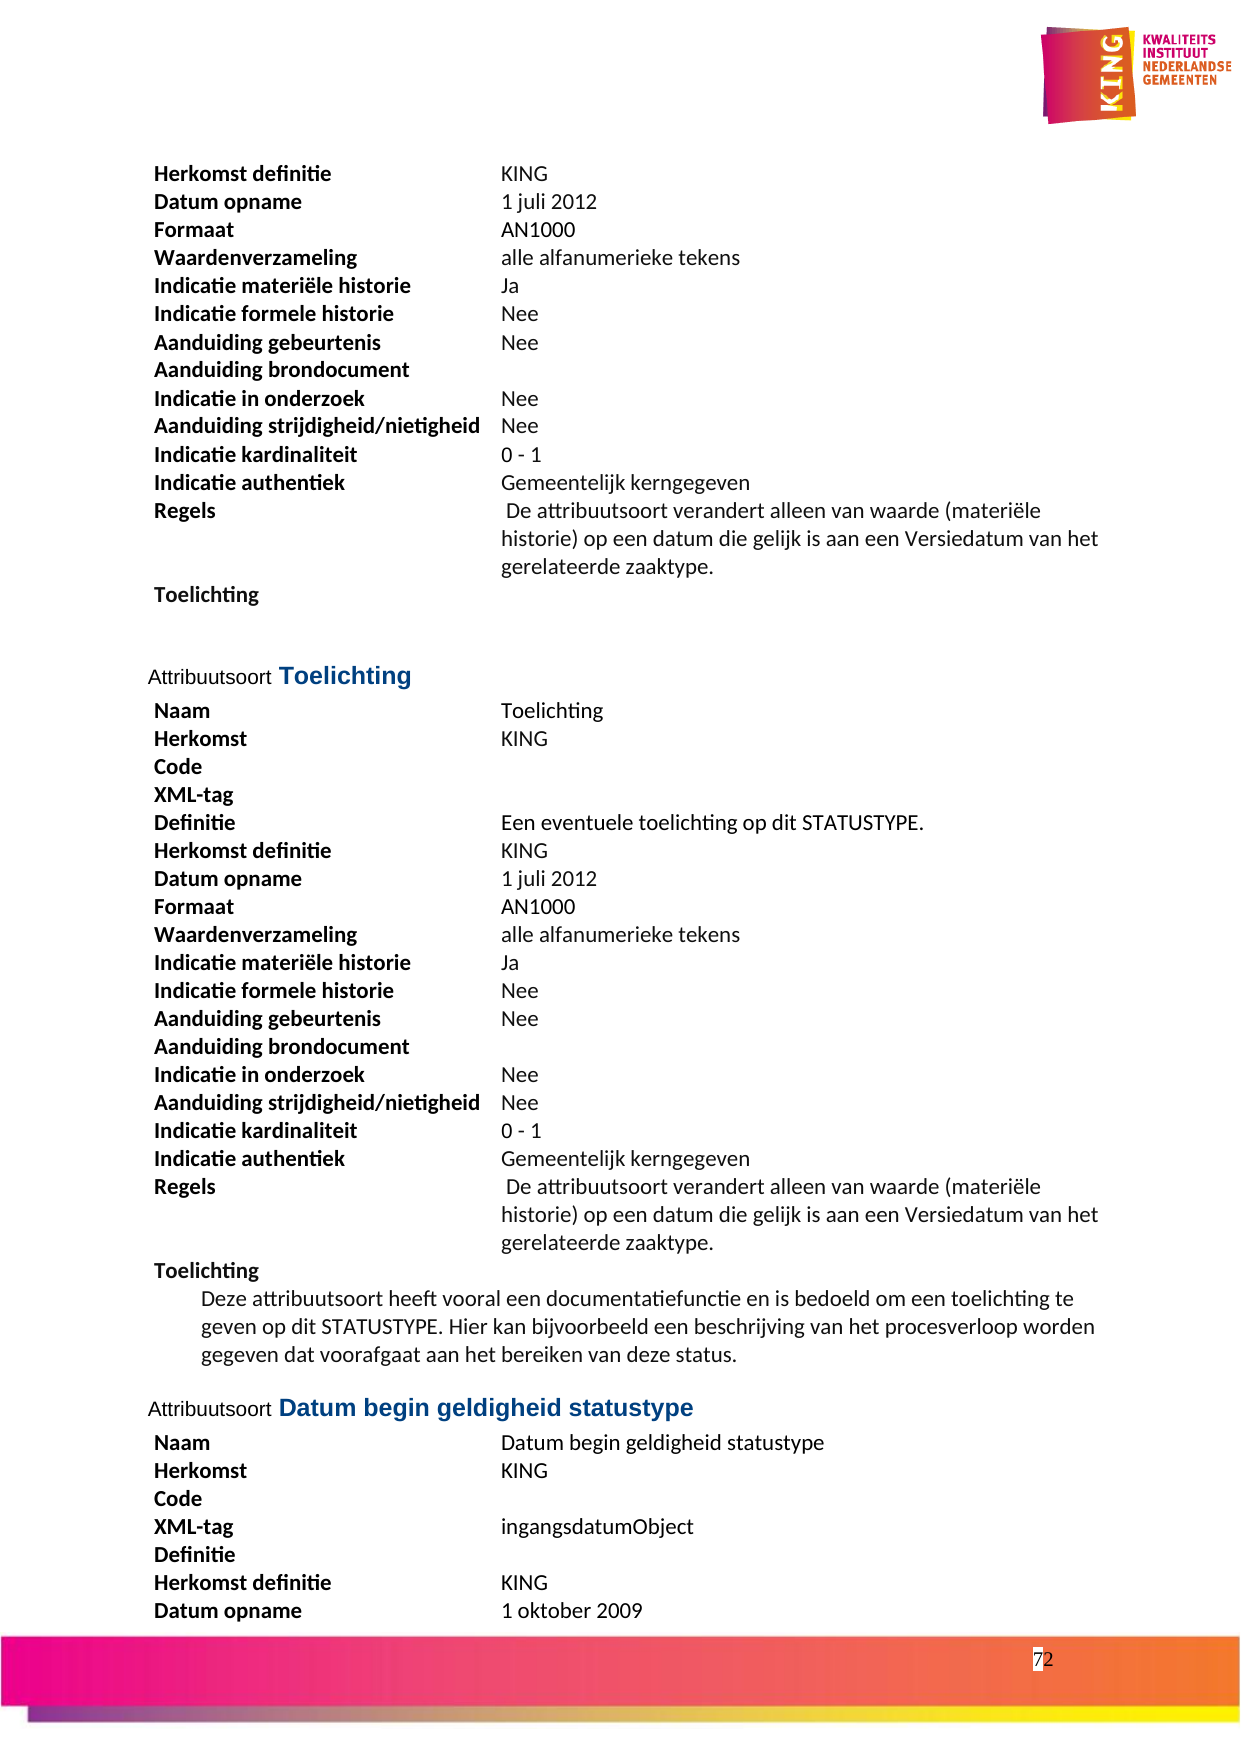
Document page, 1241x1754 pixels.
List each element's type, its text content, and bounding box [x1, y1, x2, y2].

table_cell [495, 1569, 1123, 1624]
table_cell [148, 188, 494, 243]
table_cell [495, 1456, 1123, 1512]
picture [1040, 26, 1232, 125]
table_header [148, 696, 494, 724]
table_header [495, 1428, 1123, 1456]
text Attribuutsoort Datum begin geldigheid statustype [148, 1393, 1106, 1422]
picture [0, 1632, 1241, 1729]
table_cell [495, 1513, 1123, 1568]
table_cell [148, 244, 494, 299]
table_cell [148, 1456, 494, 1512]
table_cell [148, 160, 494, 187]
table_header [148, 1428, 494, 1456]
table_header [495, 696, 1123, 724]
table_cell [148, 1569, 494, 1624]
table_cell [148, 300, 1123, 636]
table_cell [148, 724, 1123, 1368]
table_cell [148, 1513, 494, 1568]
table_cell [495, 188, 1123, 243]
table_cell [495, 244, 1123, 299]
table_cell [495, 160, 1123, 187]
text Attribuutsoort Toelichting [148, 661, 1106, 689]
